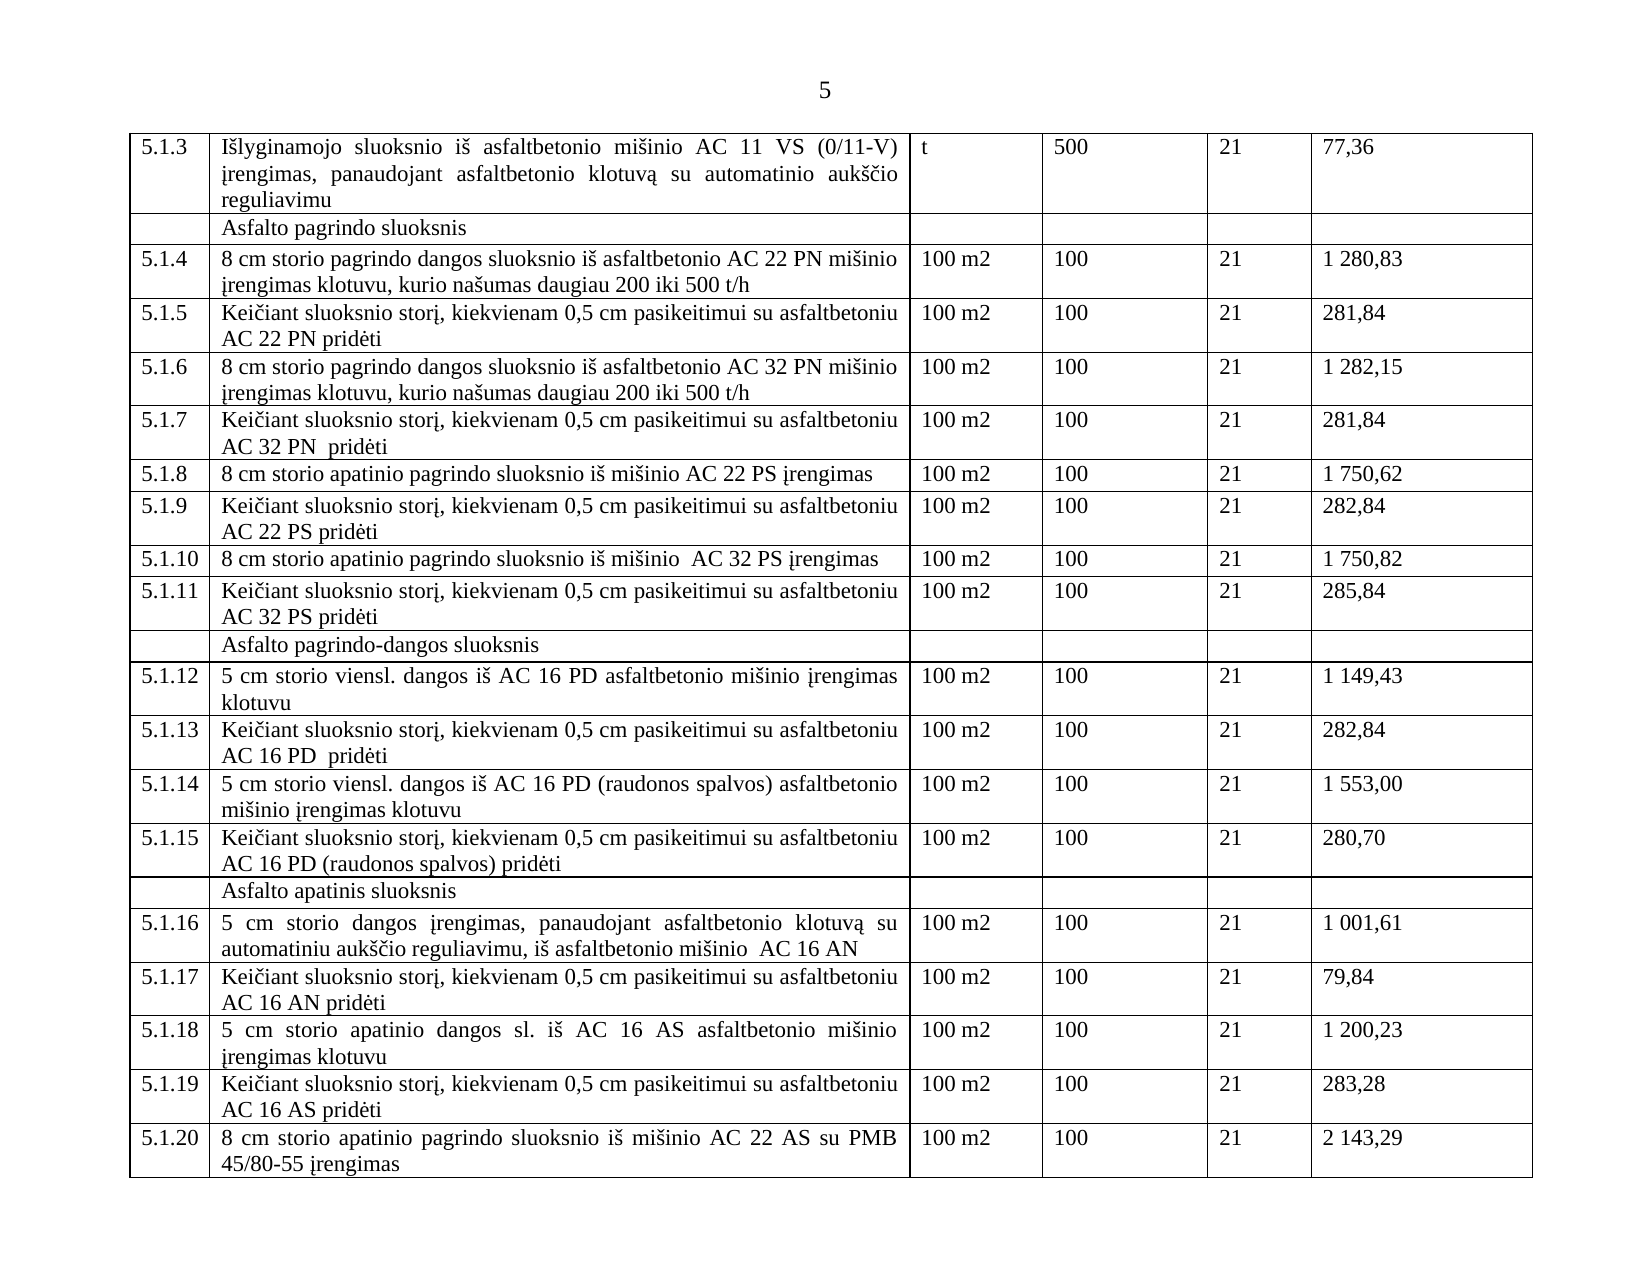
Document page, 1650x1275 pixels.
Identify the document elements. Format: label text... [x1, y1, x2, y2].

table_cell Keičiant sluoksnio storį, kiekvienam 0,5 cm pasikeitimui su asfaltbetoniu AC 32 PS pridėti [210, 577, 909, 630]
table_cell 2 143,29 [1312, 1124, 1532, 1177]
table_cell 100 [1043, 460, 1207, 491]
table_cell 281,84 [1312, 406, 1532, 459]
table_cell 21 [1208, 1016, 1311, 1069]
table_cell 5.1.19 [131, 1070, 209, 1123]
table_cell 5.1.20 [131, 1124, 209, 1177]
table_cell 5.1.8 [131, 460, 209, 491]
table_cell 100 m2 [911, 577, 1042, 630]
table_cell [1208, 631, 1311, 661]
table_cell 8 cm storio apatinio pagrindo sluoksnio iš mišinio AC 22 PS įrengimas [210, 460, 909, 491]
table_cell 100 m2 [911, 460, 1042, 491]
table_cell 100 m2 [911, 245, 1042, 298]
table_cell 8 cm storio apatinio pagrindo sluoksnio iš mišinio AC 22 AS su PMB 45/80-55 įrengimas [210, 1124, 909, 1177]
table_cell 100 [1043, 245, 1207, 298]
table_cell 21 [1208, 824, 1311, 876]
table_cell 100 m2 [911, 353, 1042, 405]
table_cell 500 [1043, 134, 1207, 213]
table_cell 21 [1208, 663, 1311, 715]
table_cell 100 [1043, 663, 1207, 715]
table_cell [911, 214, 1042, 244]
table_cell 100 m2 [911, 406, 1042, 459]
table_cell 21 [1208, 460, 1311, 491]
table_cell 5.1.15 [131, 824, 209, 876]
table_cell 5.1.11 [131, 577, 209, 630]
table_cell 5.1.18 [131, 1016, 209, 1069]
table_cell Keičiant sluoksnio storį, kiekvienam 0,5 cm pasikeitimui su asfaltbetoniu AC 32 PN pridėti [210, 406, 909, 459]
table_cell 21 [1208, 909, 1311, 962]
table_cell 21 [1208, 1070, 1311, 1123]
table_cell [131, 214, 209, 244]
table_cell 100 m2 [911, 909, 1042, 962]
table_cell 100 m2 [911, 1016, 1042, 1069]
table_cell 5 cm storio viensl. dangos iš AC 16 PD (raudonos spalvos) asfaltbetonio mišinio įrengimas klotuvu [210, 770, 909, 823]
table_cell 100 [1043, 577, 1207, 630]
table_cell Išlyginamojo sluoksnio iš asfaltbetonio mišinio AC 11 VS (0/11-V) įrengimas, panaudojant asfaltbetonio klotuvą su automatinio aukščio reguliavimu [210, 134, 909, 213]
table_cell 100 [1043, 353, 1207, 405]
table_cell 21 [1208, 406, 1311, 459]
table_cell 21 [1208, 577, 1311, 630]
table_cell 100 [1043, 299, 1207, 352]
table_cell 5.1.4 [131, 245, 209, 298]
table_cell 100 m2 [911, 1124, 1042, 1177]
table_cell 5.1.16 [131, 909, 209, 962]
table_cell 5.1.17 [131, 963, 209, 1015]
table_cell 21 [1208, 1124, 1311, 1177]
table_cell [911, 631, 1042, 661]
table_cell Asfalto pagrindo-dangos sluoksnis [210, 631, 909, 661]
table_cell 5.1.3 [131, 134, 209, 213]
table_cell 100 [1043, 492, 1207, 544]
table_cell 21 [1208, 492, 1311, 544]
table_cell 100 m2 [911, 663, 1042, 715]
table_cell Keičiant sluoksnio storį, kiekvienam 0,5 cm pasikeitimui su asfaltbetoniu AC 16 PD pridėti [210, 716, 909, 769]
table_cell [1043, 878, 1207, 908]
table_cell 21 [1208, 353, 1311, 405]
table_cell 5.1.6 [131, 353, 209, 405]
table_cell 283,28 [1312, 1070, 1532, 1123]
table_cell Asfalto pagrindo sluoksnis [210, 214, 909, 244]
table_cell 100 [1043, 824, 1207, 876]
table_cell 21 [1208, 963, 1311, 1015]
table_cell Keičiant sluoksnio storį, kiekvienam 0,5 cm pasikeitimui su asfaltbetoniu AC 16 AN pridėti [210, 963, 909, 1015]
table_cell [1208, 878, 1311, 908]
table_cell 100 [1043, 770, 1207, 823]
table_cell 1 553,00 [1312, 770, 1532, 823]
table_cell 100 m2 [911, 963, 1042, 1015]
table_cell 5.1.5 [131, 299, 209, 352]
table_cell 100 m2 [911, 1070, 1042, 1123]
table_cell 8 cm storio apatinio pagrindo sluoksnio iš mišinio AC 32 PS įrengimas [210, 546, 909, 576]
table_cell 285,84 [1312, 577, 1532, 630]
table_cell 100 [1043, 963, 1207, 1015]
table_cell Keičiant sluoksnio storį, kiekvienam 0,5 cm pasikeitimui su asfaltbetoniu AC 16 PD (raudonos spalvos) pridėti [210, 824, 909, 876]
table_cell 79,84 [1312, 963, 1532, 1015]
table_cell 5.1.14 [131, 770, 209, 823]
table_cell Keičiant sluoksnio storį, kiekvienam 0,5 cm pasikeitimui su asfaltbetoniu AC 16 AS pridėti [210, 1070, 909, 1123]
table_cell 100 m2 [911, 546, 1042, 576]
table_cell 1 200,23 [1312, 1016, 1532, 1069]
table_cell [1312, 214, 1532, 244]
table_cell [1312, 878, 1532, 908]
table_cell 100 m2 [911, 824, 1042, 876]
table_cell 5.1.13 [131, 716, 209, 769]
table_cell 282,84 [1312, 492, 1532, 544]
table_cell 100 m2 [911, 299, 1042, 352]
table_cell 100 [1043, 1016, 1207, 1069]
table_cell 21 [1208, 299, 1311, 352]
table_cell 1 750,82 [1312, 546, 1532, 576]
table_cell 280,70 [1312, 824, 1532, 876]
table_cell 1 282,15 [1312, 353, 1532, 405]
table_cell 5.1.9 [131, 492, 209, 544]
table_cell [131, 631, 209, 661]
table_cell 5 cm storio viensl. dangos iš AC 16 PD asfaltbetonio mišinio įrengimas klotuvu [210, 663, 909, 715]
table_cell 281,84 [1312, 299, 1532, 352]
table_cell 1 280,83 [1312, 245, 1532, 298]
table_cell 100 [1043, 909, 1207, 962]
table_cell 100 m2 [911, 716, 1042, 769]
table_cell [911, 878, 1042, 908]
table_cell t [911, 134, 1042, 213]
table_cell 100 [1043, 406, 1207, 459]
table_cell 21 [1208, 546, 1311, 576]
table_cell [1043, 214, 1207, 244]
table_cell 5 cm storio dangos įrengimas, panaudojant asfaltbetonio klotuvą su automatiniu aukščio reguliavimu, iš asfaltbetonio mišinio AC 16 AN [210, 909, 909, 962]
table_cell 100 [1043, 546, 1207, 576]
table_cell 282,84 [1312, 716, 1532, 769]
table_cell 5.1.7 [131, 406, 209, 459]
table_cell 5.1.10 [131, 546, 209, 576]
table_cell [1312, 631, 1532, 661]
table_cell 5 cm storio apatinio dangos sl. iš AC 16 AS asfaltbetonio mišinio įrengimas klotuvu [210, 1016, 909, 1069]
table_cell [131, 878, 209, 908]
table_cell 100 m2 [911, 492, 1042, 544]
table_cell 1 149,43 [1312, 663, 1532, 715]
table_cell 21 [1208, 716, 1311, 769]
table_cell 1 001,61 [1312, 909, 1532, 962]
table_cell 21 [1208, 134, 1311, 213]
table_cell 21 [1208, 770, 1311, 823]
table_cell 100 [1043, 1070, 1207, 1123]
table_cell 100 [1043, 716, 1207, 769]
table_cell 100 m2 [911, 770, 1042, 823]
table_cell 100 [1043, 1124, 1207, 1177]
table_cell Asfalto apatinis sluoksnis [210, 878, 909, 908]
table_cell [1208, 214, 1311, 244]
table_cell Keičiant sluoksnio storį, kiekvienam 0,5 cm pasikeitimui su asfaltbetoniu AC 22 PN pridėti [210, 299, 909, 352]
table_cell 21 [1208, 245, 1311, 298]
table_cell 8 cm storio pagrindo dangos sluoksnio iš asfaltbetonio AC 22 PN mišinio įrengimas klotuvu, kurio našumas daugiau 200 iki 500 t/h [210, 245, 909, 298]
table_cell 5.1.12 [131, 663, 209, 715]
table_cell Keičiant sluoksnio storį, kiekvienam 0,5 cm pasikeitimui su asfaltbetoniu AC 22 PS pridėti [210, 492, 909, 544]
table_cell 1 750,62 [1312, 460, 1532, 491]
table_cell 77,36 [1312, 134, 1532, 213]
table_cell [1043, 631, 1207, 661]
table_cell 8 cm storio pagrindo dangos sluoksnio iš asfaltbetonio AC 32 PN mišinio įrengimas klotuvu, kurio našumas daugiau 200 iki 500 t/h [210, 353, 909, 405]
